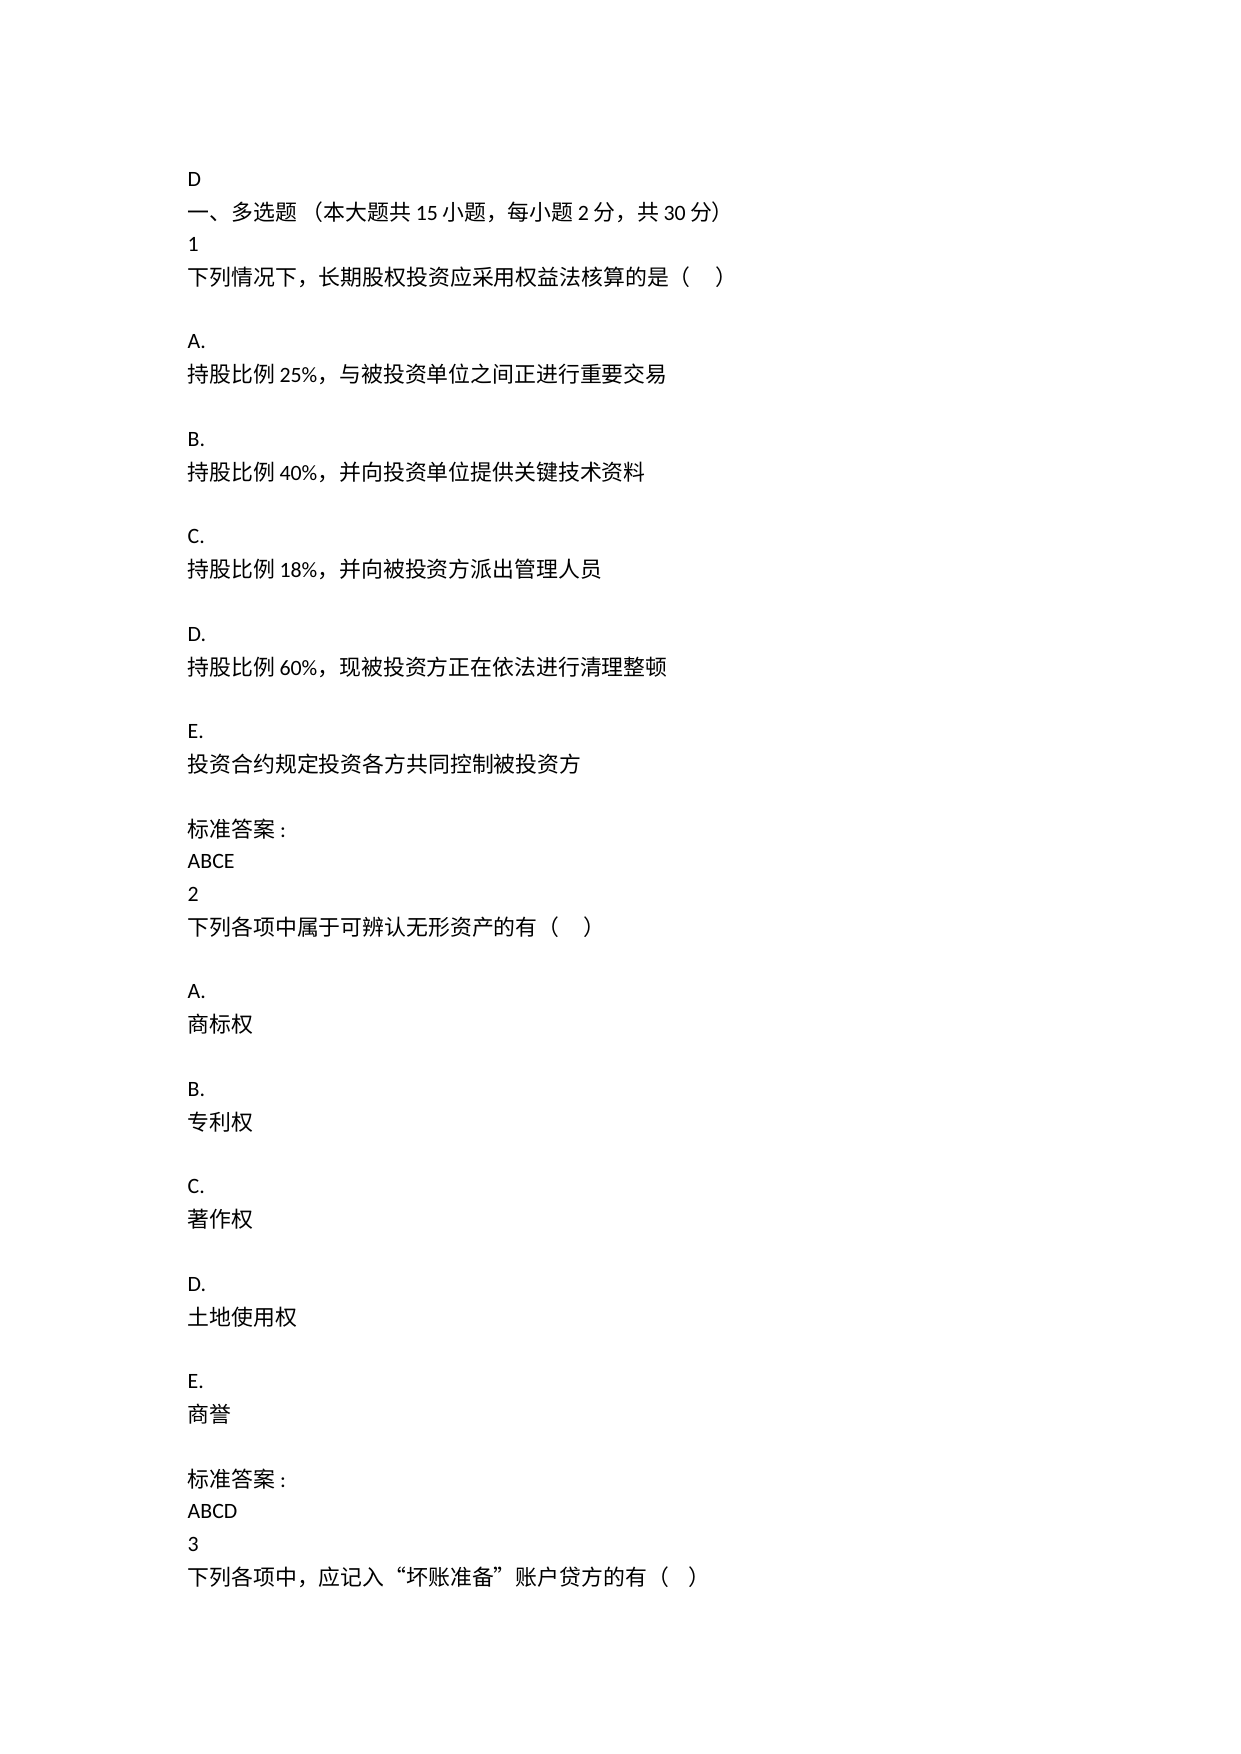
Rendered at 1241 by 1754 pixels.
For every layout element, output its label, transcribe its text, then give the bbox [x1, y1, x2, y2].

text E. [187, 1364, 1053, 1397]
text 商标权 [187, 1007, 1053, 1039]
text 3 [187, 1527, 1053, 1559]
text 著作权 [187, 1202, 1053, 1234]
text D [187, 162, 1053, 194]
text 2 [187, 877, 1053, 909]
text 下列情况下，长期股权投资应采用权益法核算的是（ ） [187, 259, 1053, 292]
text 1 [187, 227, 1053, 259]
text C. [187, 1169, 1053, 1202]
text B. [187, 422, 1053, 454]
text D. [187, 617, 1053, 649]
text 持股比例60%，现被投资方正在依法进行清理整顿 [187, 649, 1053, 682]
text 土地使用权 [187, 1299, 1053, 1332]
text C. [187, 519, 1053, 552]
text 下列各项中属于可辨认无形资产的有（ ） [187, 909, 1053, 942]
text 标准答案 : [187, 1462, 1053, 1494]
text 投资合约规定投资各方共同控制被投资方 [187, 747, 1053, 779]
text ABCE [187, 844, 1053, 877]
text E. [187, 714, 1053, 747]
text ABCD [187, 1494, 1053, 1527]
text A. [187, 974, 1053, 1007]
text 商誉 [187, 1397, 1053, 1429]
text D. [187, 1267, 1053, 1299]
text 下列各项中，应记入“坏账准备”账户贷方的有（ ） [187, 1559, 1053, 1592]
text 持股比例25%，与被投资单位之间正进行重要交易 [187, 357, 1053, 389]
text 持股比例40%，并向投资单位提供关键技术资料 [187, 454, 1053, 487]
text 标准答案 : [187, 812, 1053, 844]
text 一、多选题 （本大题共15小题，每小题2分，共30分） [187, 194, 1053, 227]
text 专利权 [187, 1104, 1053, 1137]
text A. [187, 324, 1053, 357]
text B. [187, 1072, 1053, 1104]
text 持股比例18%，并向被投资方派出管理人员 [187, 552, 1053, 584]
